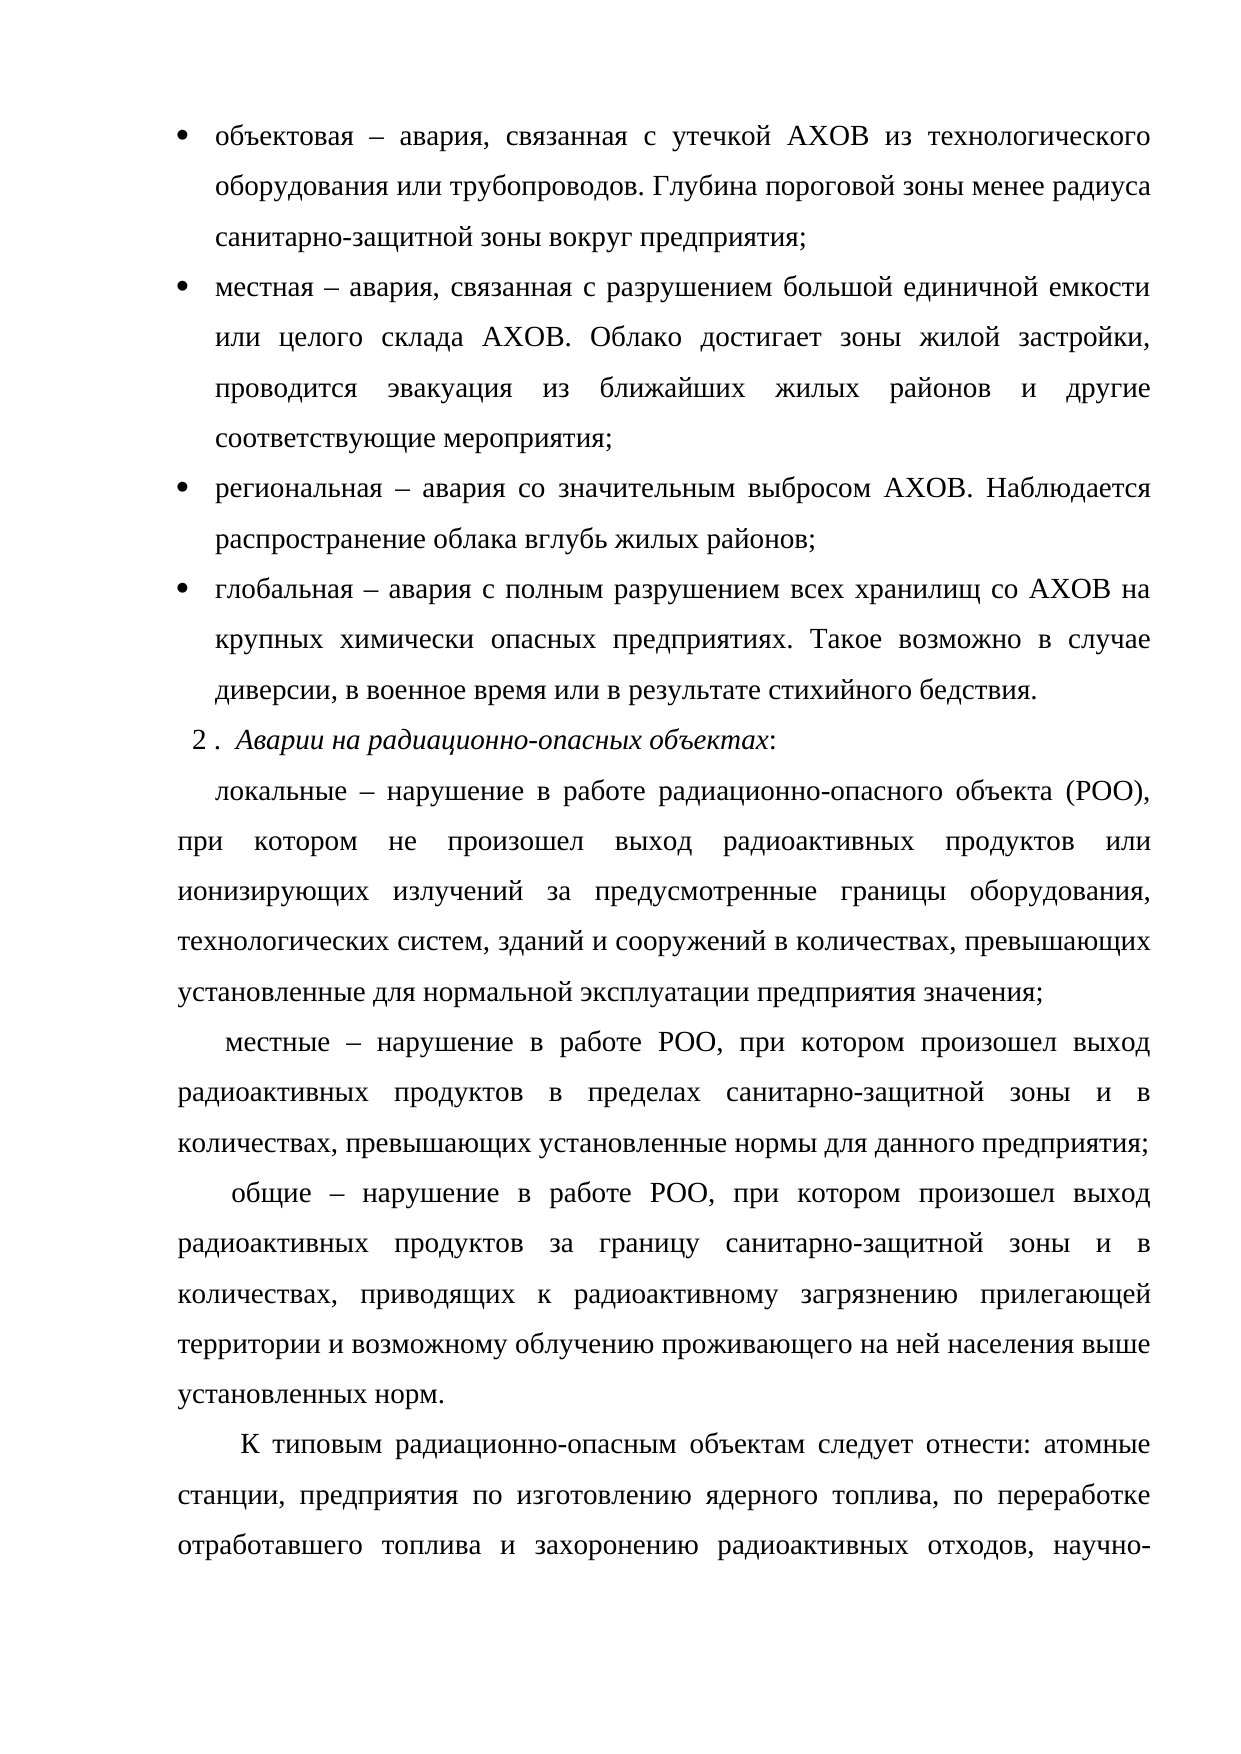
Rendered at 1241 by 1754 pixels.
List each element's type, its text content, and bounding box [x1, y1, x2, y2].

list глобальная – авария с полным разрушением всех хранилищ со АХОВ на крупных химически опасных предприятиях. Такое возможно в случае диверсии, в военное время или в результате стихийного бедствия. [177, 571, 1152, 706]
text местные – нарушение в работе РОО, при котором произошел выход радиоактивных продуктов в пределах санитарно-защитной зоны и в количествах, превышающих установленные нормы для данного предприятия; [177, 1024, 1152, 1158]
text общие – нарушение в работе РОО, при котором произошел выход радиоактивных продуктов за границу санитарно-защитной зоны и в количествах, приводящих к радиоактивному загрязнению прилегающей территории и возможному облучению проживающего на ней населения выше установленных норм. [177, 1175, 1152, 1410]
list региональная – авария со значительным выбросом АХОВ. Наблюдается распространение облака вглубь жилых районов; [177, 471, 1152, 554]
list объектовая – авария, связанная с утечкой АХОВ из технологического оборудования или трубопроводов. Глубина пороговой зоны менее радиуса санитарно-защитной зоны вокруг предприятия; [177, 118, 1152, 252]
text локальные – нарушение в работе радиационно-опасного объекта (РОО), при котором не произошел выход радиоактивных продуктов или ионизирующих излучений за предусмотренные границы оборудования, технологических систем, зданий и сооружений в количествах, превышающих установленные для нормальной эксплуатации предприятия значения; [177, 773, 1152, 1007]
text 2 . Аварии на радиационно-опасных объектах: [177, 722, 1152, 756]
list местная – авария, связанная с разрушением большой единичной емкости или целого склада АХОВ. Облако достигает зоны жилой застройки, проводится эвакуация из ближайших жилых районов и другие соответствующие мероприятия; [177, 269, 1152, 454]
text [177, 1427, 1152, 1561]
